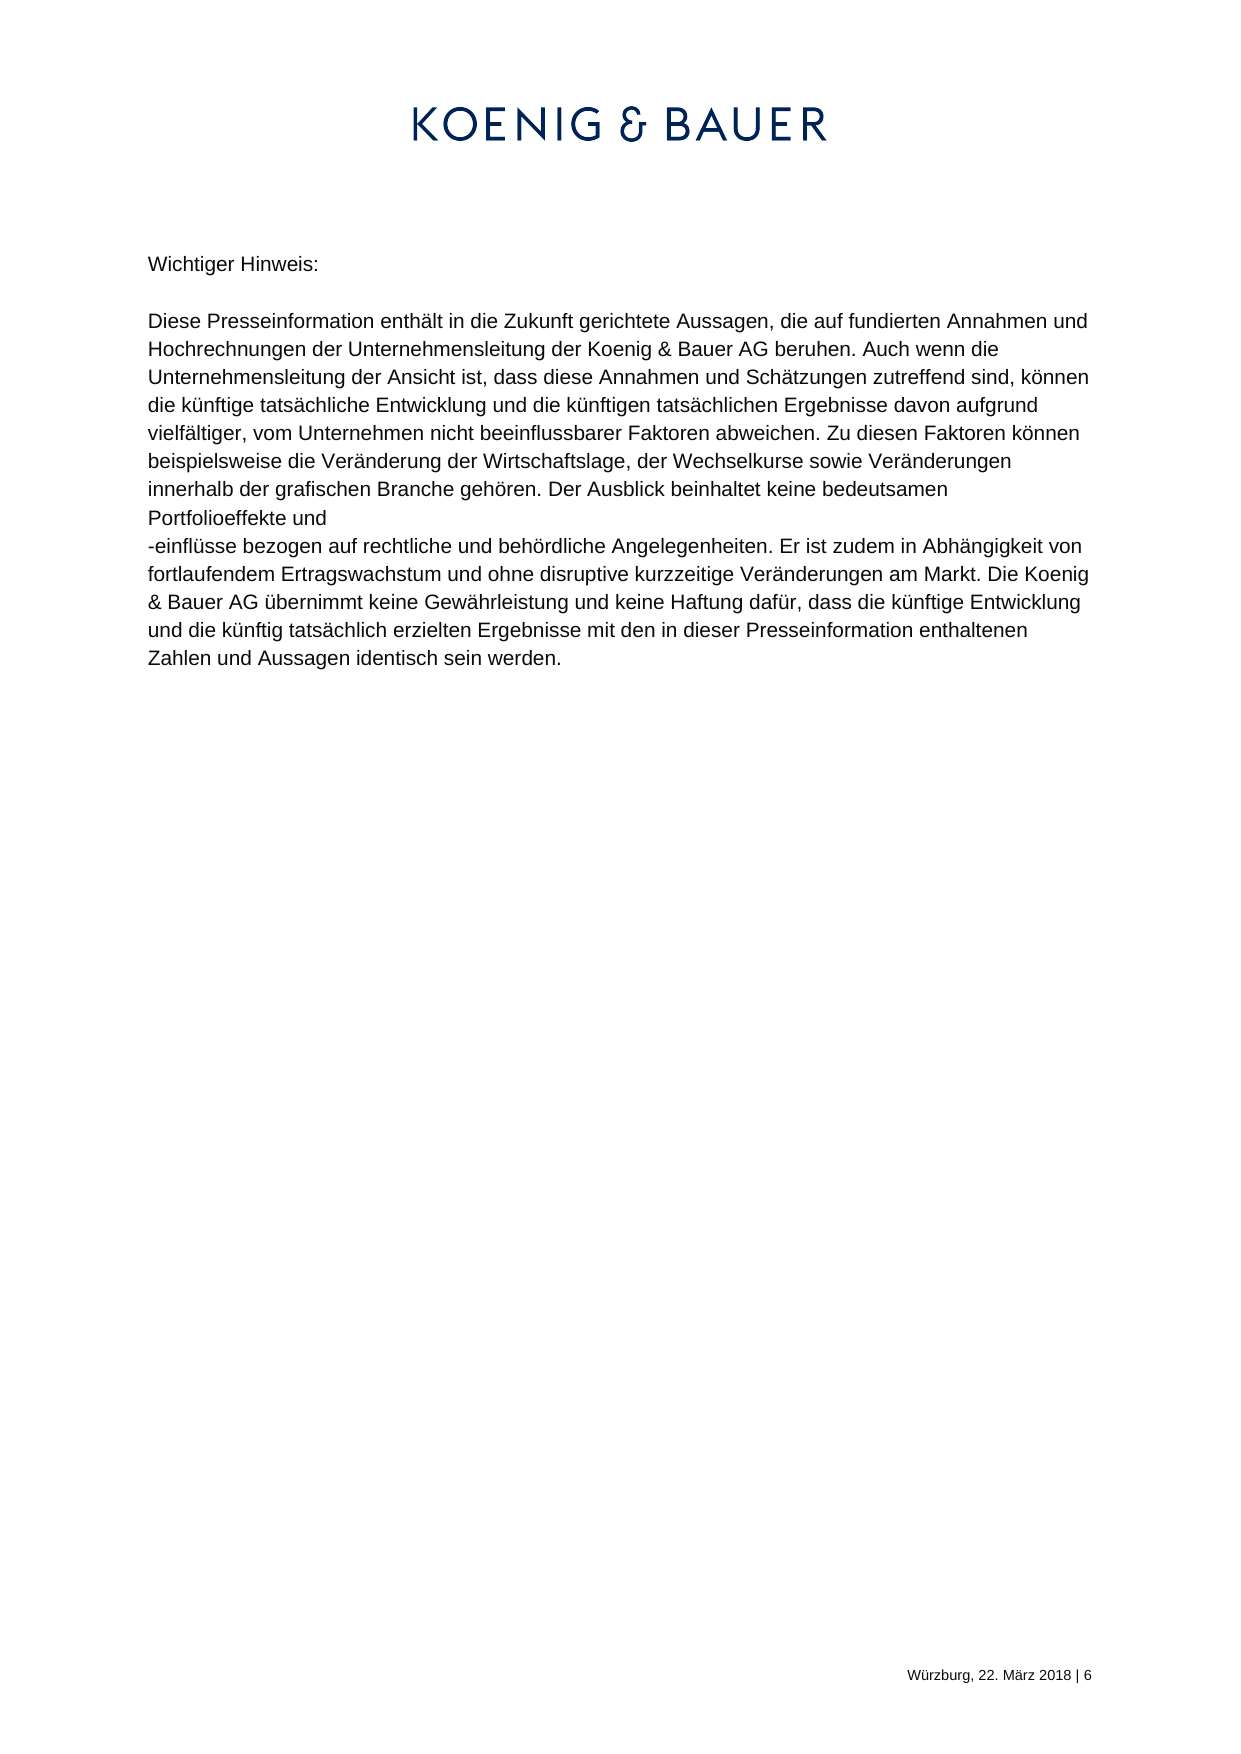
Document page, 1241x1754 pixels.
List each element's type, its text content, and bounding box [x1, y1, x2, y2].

text Diese Presseinformation enthält in die Zukunft gerichtete Aussagen, die auf fundierten Annahmen und Hochrechnungen der Unternehmensleitung der Koenig & Bauer AG beruhen. Auch wenn die Unternehmensleitung der Ansicht ist, dass diese Annahmen und Schätzungen zutreffend sind, können die künftige tatsächliche Entwicklung und die künftigen tatsächlichen Ergebnisse davon aufgrund vielfältiger, vom Unternehmen nicht beeinflussbarer Faktoren abweichen. Zu diesen Faktoren können beispielsweise die Veränderung der Wirtschaftslage, der Wechselkurse sowie Veränderungen innerhalb der grafischen Branche gehören. Der Ausblick beinhaltet keine bedeutsamen Portfolioeffekte und -einflüsse bezogen auf rechtliche und behördliche Angelegenheiten. Er ist zudem in Abhängigkeit von fortlaufendem Ertragswachstum und ohne disruptive kurzzeitige Veränderungen am Markt. Die Koenig & Bauer AG übernimmt keine Gewährleistung und keine Haftung dafür, dass die künftige Entwicklung und die künftig tatsächlich erzielten Ergebnisse mit den in dieser Presseinformation enthaltenen Zahlen und Aussagen identisch sein werden. [148, 304, 1092, 670]
picture [413, 106, 827, 142]
text Wichtiger Hinweis: [148, 248, 1092, 276]
